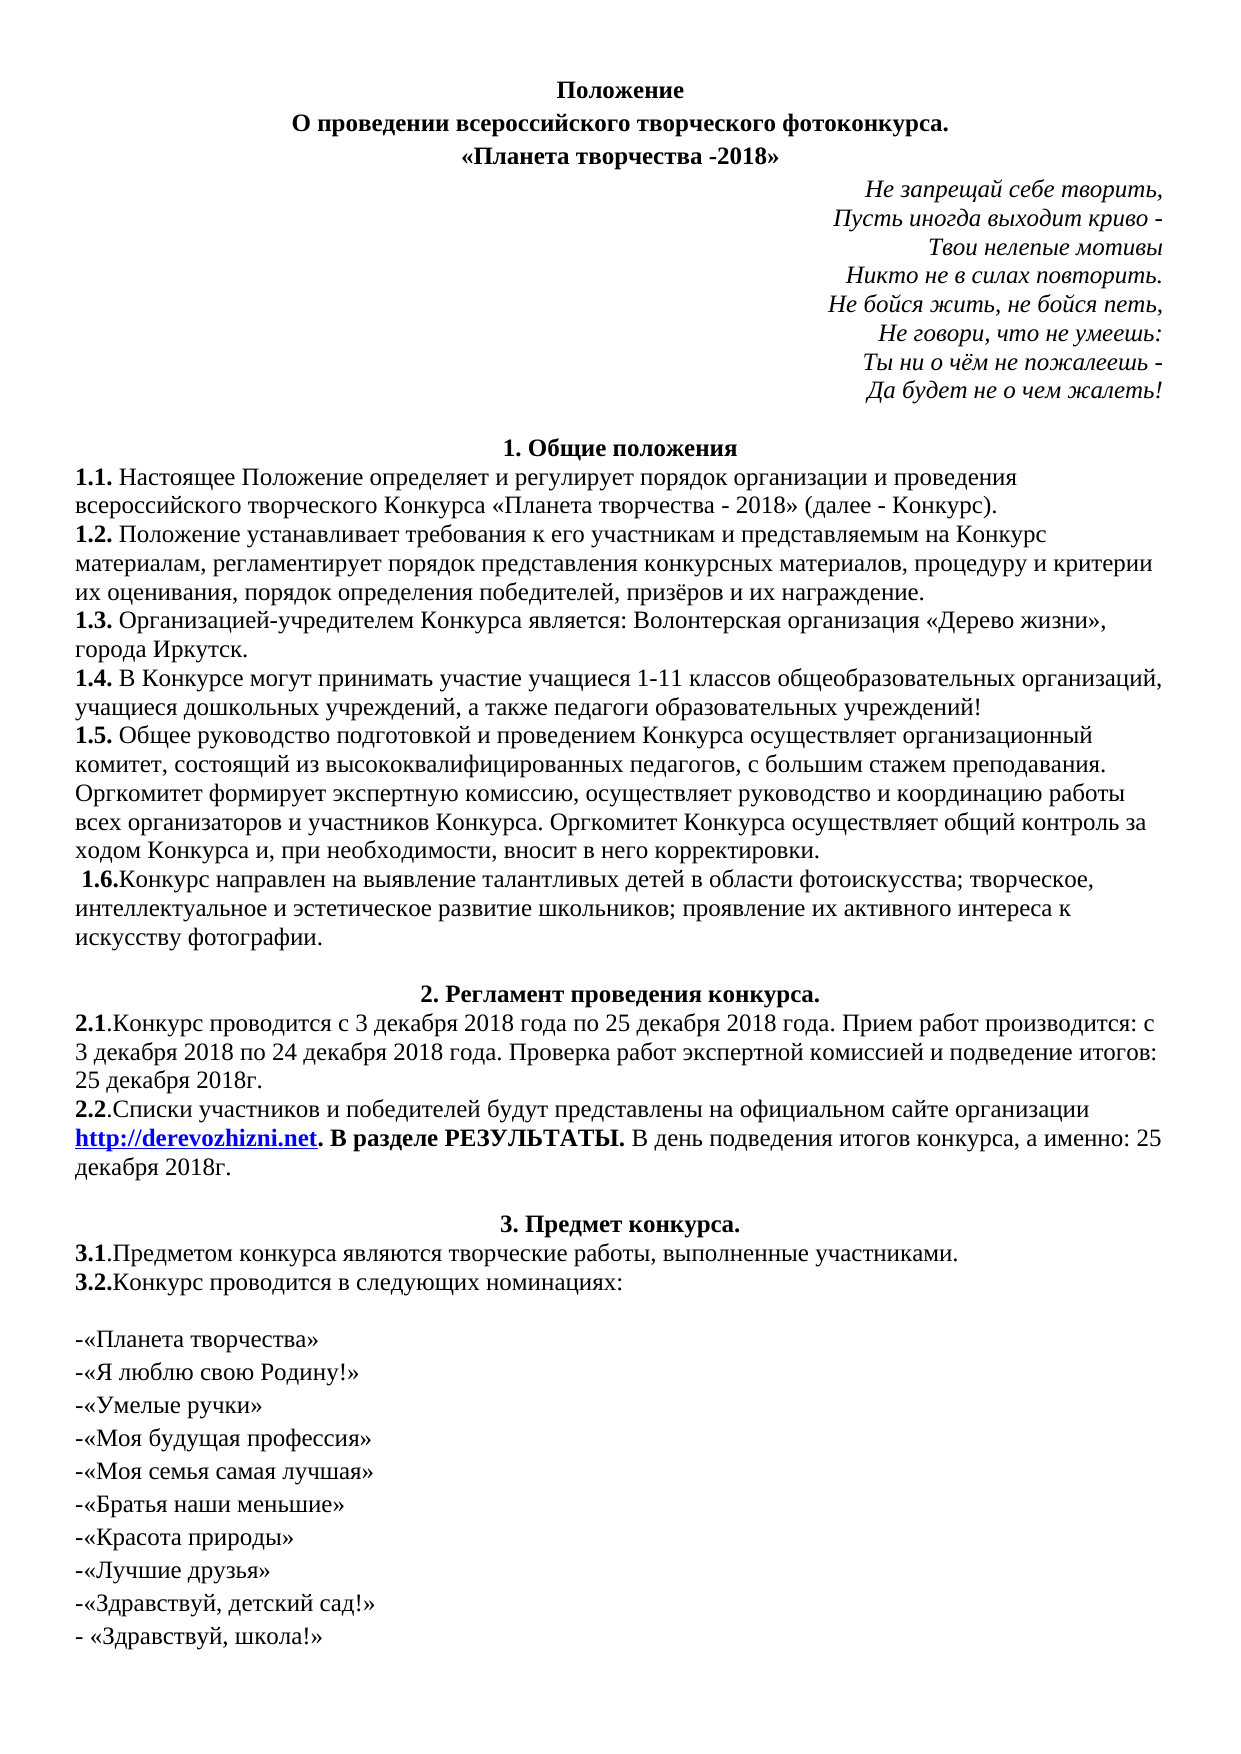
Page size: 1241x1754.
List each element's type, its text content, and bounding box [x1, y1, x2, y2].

text 3.2.Конкурс проводится в следующих номинациях: [75, 1267, 1165, 1295]
text 2. Регламент проведения конкурса. [75, 979, 1165, 1008]
text -«Умелые ручки» [75, 1390, 1165, 1419]
text 1.5. Общее руководство подготовкой и проведением Конкурса осуществляет организационный комитет, состоящий из высококвалифицированных педагогов, с большим стажем преподавания. Оргкомитет формирует экспертную комиссию, осуществляет руководство и координацию работы всех организаторов и участников Конкурса. Оргкомитет Конкурса осуществляет общий контроль за ходом Конкурса и, при необходимости, вносит в него корректировки. [75, 720, 1165, 864]
text 2.1.Конкурс проводится с 3 декабря 2018 года по 25 декабря 2018 года. Прием работ производится: с 3 декабря 2018 по 24 декабря 2018 года. Проверка работ экспертной комиссией и подведение итогов: 25 декабря 2018г. 2.2.Списки участников и победителей будут представлены на официальном сайте организации http://derevozhizni.net. В разделе РЕЗУЛЬТАТЫ. В день подведения итогов конкурса, а именно: 25 декабря 2018г. [75, 1008, 1165, 1180]
text 1.2. Положение устанавливает требования к его участникам и представляемым на Конкурс материалам, регламентирует порядок представления конкурсных материалов, процедуру и критерии их оценивания, порядок определения победителей, призёров и их награждение. [75, 519, 1165, 605]
text 1.6.Конкурс направлен на выявление талантливых детей в области фотоискусства; творческое, интеллектуальное и эстетическое развитие школьников; проявление их активного интереса к искусству фотографии. [75, 864, 1165, 950]
text -«Моя будущая профессия» [75, 1423, 1165, 1452]
text «Планета творчества -2018» [75, 141, 1165, 170]
text - «Здравствуй, школа!» [75, 1621, 1165, 1650]
text Положение [75, 75, 1165, 104]
text -«Я люблю свою Родину!» [75, 1357, 1165, 1386]
text О проведении всероссийского творческого фотоконкурса. [75, 108, 1165, 137]
text 1. Общие положения [75, 433, 1165, 462]
text Не запрещай себе творить, Пусть иногда выходит криво - Твои нелепые мотивы Никто не в силах повторить. Не бойся жить, не бойся петь, Не говори, что не умеешь: Ты ни о чём не пожалеешь - Да будет не о чем жалеть! [75, 174, 928, 404]
text -«Лучшие друзья» [75, 1555, 1165, 1584]
text 3. Предмет конкурса. [75, 1209, 1165, 1238]
text 1.3. Организацией-учредителем Конкурса является: Волонтерская организация «Дерево жизни», города Иркутск. [75, 605, 1165, 663]
text -«Красота природы» [75, 1522, 1165, 1551]
text -«Братья наши меньшие» [75, 1489, 1165, 1518]
text -«Планета творчества» [75, 1324, 1165, 1353]
text 1.1. Настоящее Положение определяет и регулирует порядок организации и проведения всероссийского творческого Конкурса «Планета творчества - 2018» (далее - Конкурс). [75, 462, 1165, 519]
text -«Моя семья самая лучшая» [75, 1456, 1165, 1485]
text 1.4. В Конкурсе могут принимать участие учащиеся 1-11 классов общеобразовательных организаций, учащиеся дошкольных учреждений, а также педагоги образовательных учреждений! [75, 663, 1165, 720]
text -«Здравствуй, детский сад!» [75, 1588, 1165, 1617]
text 3.1.Предметом конкурса являются творческие работы, выполненные участниками. [75, 1238, 1165, 1267]
